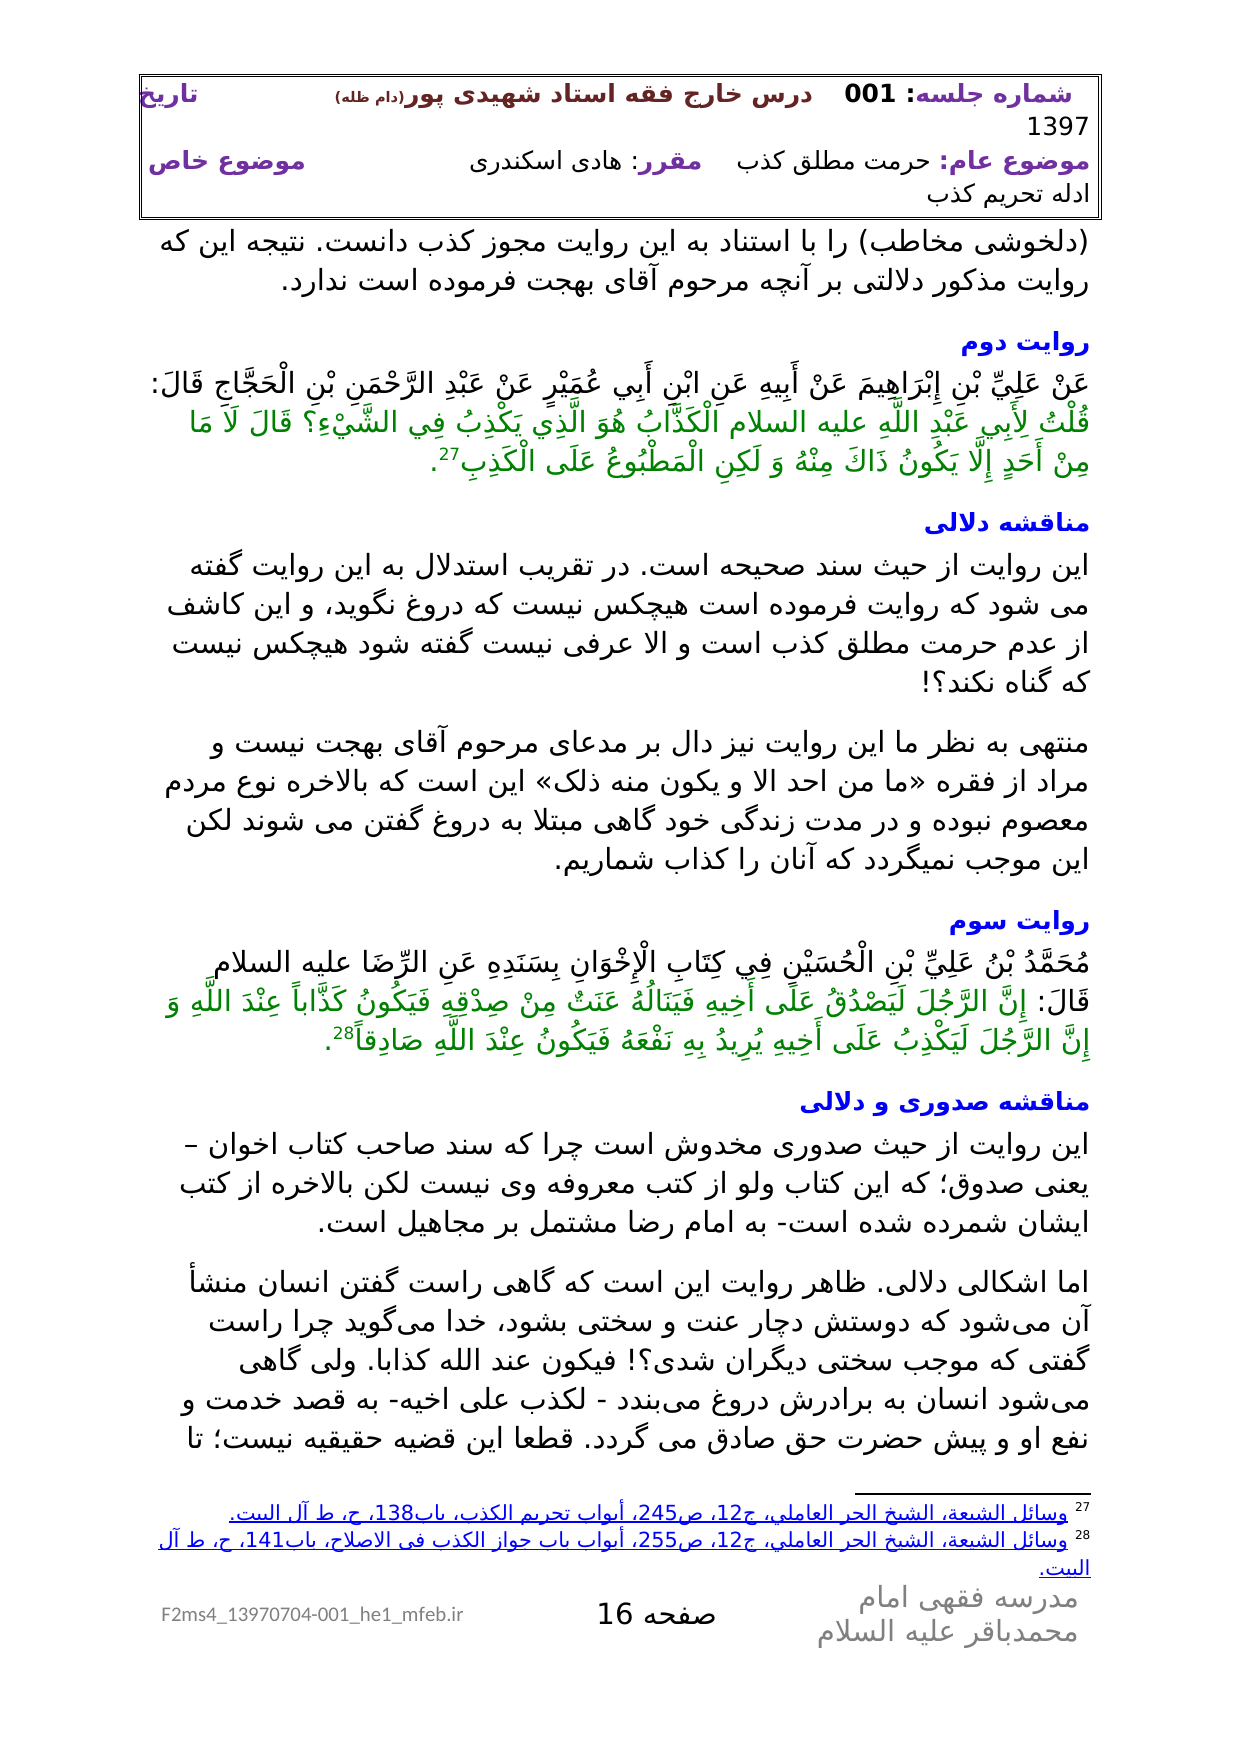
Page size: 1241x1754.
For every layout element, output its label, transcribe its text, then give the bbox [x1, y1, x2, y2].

text این روایت از حیث سند صحیحه است. در تقریب استدلال به این روایت گفته می شود که روایت فرموده است هیچکس نیست که دروغ نگوید، و این کاشف از عدم حرمت مطلق کذب است و الا عرفی نیست گفته شود هیچکس نیست که گناه نکند؟! [150, 548, 1090, 699]
text این روایت از حیث صدوری مخدوش است چرا که سند صاحب کتاب اخوان – یعنی صدوق؛ که این کتاب ولو از کتب معروفه وی نیست لکن بالاخره از کتب ایشان شمرده شده است- به امام رضا مشتمل بر مجاهیل است. [150, 1127, 1090, 1239]
subtitle مناقشه صدوری و دلالی [150, 1088, 1090, 1117]
text عَنْ عَلِيِّ بْنِ إِبْرَاهِيمَ عَنْ أَبِيهِ عَنِ ابْنِ أَبِي عُمَيْرٍ عَنْ عَبْدِ الرَّحْمَنِ بْنِ الْحَجَّاجِ قَالَ: قُلْتُ لِأَبِي عَبْدِ اللَّهِ علیه السلام الْكَذَّابُ هُوَ الَّذِي يَكْذِبُ فِي الشَّيْ‌ءِ؟ قَالَ لَا مَا مِنْ أَحَدٍ إِلَّا يَكُونُ ذَاكَ مِنْهُ وَ لَكِنِ الْمَطْبُوعُ عَلَى الْكَذِبِ. [150, 367, 1090, 479]
text منتهی به نظر ما این روایت نیز دال بر مدعای مرحوم آقای بهجت نیست و مراد از فقره «ما من احد الا و یکون منه ذلک» این است که بالاخره نوع مردم معصوم نبوده و در مدت زندگی خود گاهی مبتلا به دروغ گفتن می شوند لکن این موجب نمیگردد که آنان را کذاب شماریم. [150, 725, 1090, 876]
text مُحَمَّدُ بْنُ عَلِيِّ بْنِ الْحُسَيْنِ فِي كِتَابِ الْإِخْوَانِ بِسَنَدِهِ عَنِ الرِّضَا علیه السلام قَالَ: إِنَّ الرَّجُلَ لَيَصْدُقُ عَلَى أَخِيهِ فَيَنَالُهُ عَنَتٌ مِنْ صِدْقِهِ فَيَكُونُ كَذَّاباً عِنْدَ اللَّهِ وَ إِنَّ الرَّجُلَ لَيَكْذِبُ عَلَى أَخِيهِ يُرِيدُ بِهِ نَفْعَهُ فَيَكُونُ عِنْدَ اللَّهِ صَادِقاً. [150, 946, 1090, 1058]
subtitle روایت سوم [150, 906, 1090, 935]
subtitle روایت دوم [150, 327, 1090, 356]
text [150, 1265, 1090, 1455]
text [150, 224, 1090, 297]
subtitle مناقشه دلالی [150, 509, 1090, 538]
